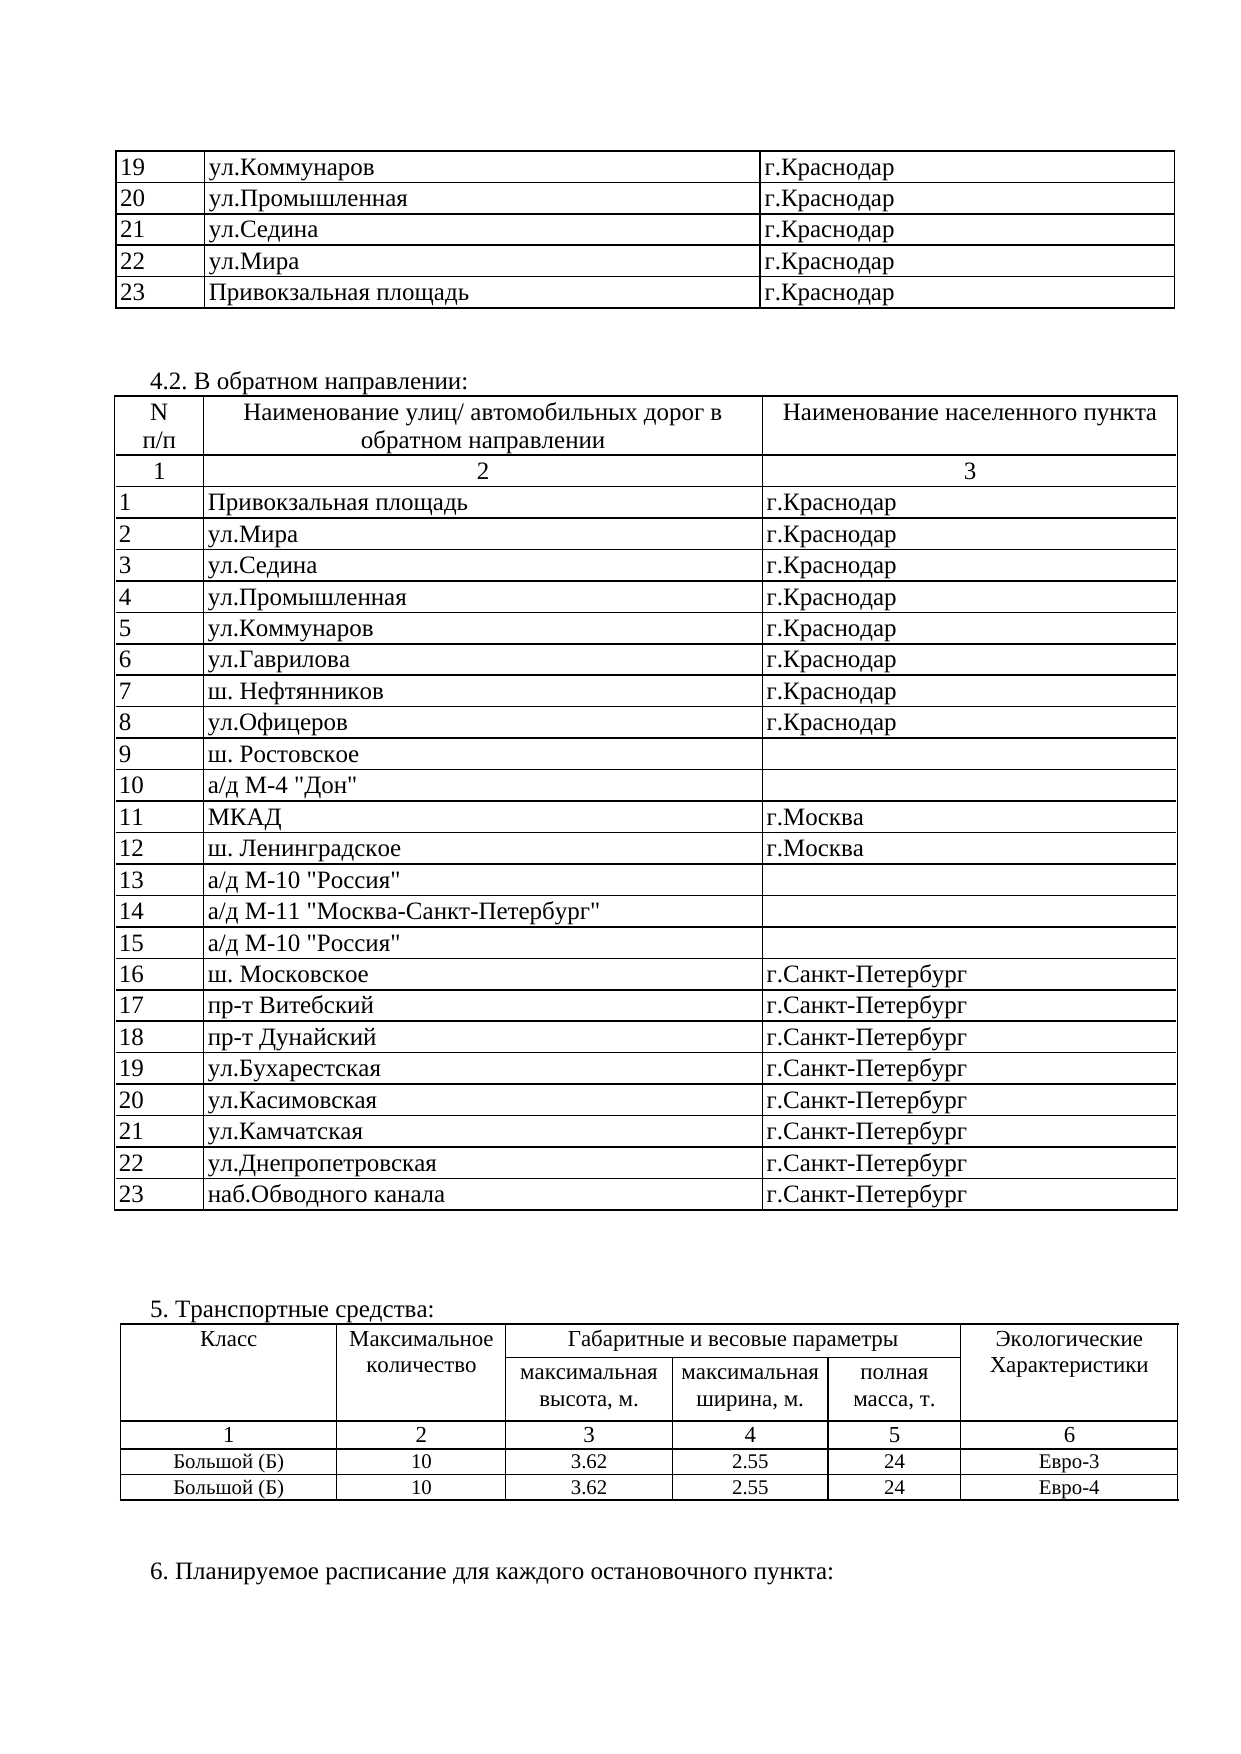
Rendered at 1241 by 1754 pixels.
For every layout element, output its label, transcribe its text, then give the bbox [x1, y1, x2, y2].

table_cell 2 [115, 518, 203, 548]
table_cell МКАД [204, 802, 762, 832]
table_cell 3.62 [506, 1475, 672, 1499]
table_cell 20 [117, 183, 204, 213]
table_cell 4 [115, 581, 203, 611]
table_cell г.Краснодар [761, 246, 1174, 276]
table_cell полная масса, т. [829, 1358, 960, 1420]
table_cell г.Краснодар [763, 517, 1177, 548]
table_cell 18 [115, 1021, 203, 1052]
table_cell г.Краснодар [763, 611, 1177, 643]
table_cell 10 [337, 1450, 505, 1473]
table_cell 5 [115, 613, 203, 643]
table_cell г.Москва [763, 832, 1177, 863]
table_cell 22 [117, 246, 204, 276]
table_cell 7 [115, 675, 203, 706]
table_cell г.Краснодар [763, 643, 1177, 674]
table_cell а/д М-11 "Москва-Санкт-Петербург" [204, 896, 762, 926]
table_cell а/д М-10 "Россия" [204, 865, 762, 894]
table_cell г.Москва [763, 800, 1177, 832]
table_cell наб.Обводного канала [204, 1179, 762, 1209]
table_cell а/д М-10 "Россия" [204, 928, 762, 957]
table_cell 3 [763, 454, 1177, 486]
table_cell 15 [115, 927, 203, 957]
table_cell г.Санкт-Петербург [763, 989, 1177, 1020]
table_header Наименование улиц/ автомобильных дорог в обратном направлении [204, 397, 762, 454]
table_cell пр-т Дунайский [204, 1022, 762, 1052]
table_cell 16 [115, 959, 203, 989]
table_cell г.Краснодар [763, 706, 1177, 737]
table_cell г.Краснодар [761, 152, 1174, 181]
table_cell 10 [115, 770, 203, 800]
table_cell г.Санкт-Петербург [763, 1178, 1177, 1209]
table_cell ул.Гаврилова [204, 645, 762, 674]
table_cell 23 [117, 277, 204, 307]
text 5. Транспортные средства: [150, 1294, 1090, 1323]
table_header Габаритные и весовые параметры [506, 1325, 960, 1357]
table_cell 6 [115, 644, 203, 674]
table_cell г.Краснодар [761, 215, 1174, 244]
table_cell Привокзальная площадь [205, 277, 759, 307]
table_cell 11 [115, 801, 203, 832]
table_cell 24 [829, 1450, 960, 1473]
table_cell 3 [506, 1422, 672, 1448]
table_header Наименование населенного пункта [763, 397, 1177, 454]
table_cell ул.Мира [205, 246, 759, 276]
table_cell 19 [115, 1053, 203, 1083]
table_cell 4 [673, 1422, 827, 1448]
table_cell г.Краснодар [761, 183, 1174, 213]
table_cell 3 [115, 550, 203, 580]
table_cell 1 [115, 455, 203, 486]
table_cell Евро-4 [961, 1475, 1177, 1499]
table_cell [763, 863, 1177, 894]
table_cell 19 [117, 152, 204, 181]
table_cell г.Краснодар [763, 580, 1177, 611]
table_cell г.Санкт-Петербург [763, 1083, 1177, 1115]
text 6. Планируемое расписание для каждого остановочного пункта: [150, 1556, 1090, 1584]
table_cell 8 [115, 707, 203, 737]
table_cell г.Санкт-Петербург [763, 958, 1177, 989]
table_cell пр-т Витебский [204, 991, 762, 1020]
table_cell [763, 926, 1177, 957]
table_cell ул.Днепропетровская [204, 1148, 762, 1178]
table_cell 21 [117, 215, 204, 244]
table_cell а/д М-4 "Дон" [204, 770, 762, 800]
table_cell [763, 737, 1177, 769]
table_cell ул.Промышленная [204, 582, 762, 611]
table_cell 24 [829, 1475, 960, 1499]
table_cell г.Санкт-Петербург [763, 1146, 1177, 1178]
table_cell 6 [961, 1422, 1177, 1448]
table_cell 2 [204, 456, 762, 486]
table_cell ул.Бухарестская [204, 1053, 762, 1083]
table_header Максимальное количество [337, 1325, 505, 1420]
table_cell ш. Ленинградское [204, 833, 762, 863]
table_cell 10 [337, 1475, 505, 1499]
table_cell ул.Промышленная [205, 183, 759, 213]
table_header Экологические Характеристики [961, 1325, 1177, 1420]
table_cell 20 [115, 1084, 203, 1115]
table_cell ш. Ростовское [204, 739, 762, 769]
table_cell 13 [115, 864, 203, 894]
table_cell 17 [115, 990, 203, 1020]
table_cell максимальная ширина, м. [673, 1358, 827, 1420]
table_cell 23 [115, 1179, 203, 1209]
table_cell ул.Седина [204, 550, 762, 580]
table_cell 5 [829, 1422, 960, 1448]
table_cell г.Краснодар [763, 674, 1177, 706]
table_cell максимальная высота, м. [506, 1358, 672, 1420]
table_cell [763, 769, 1177, 800]
table_cell Евро-3 [961, 1450, 1177, 1473]
table_cell г.Санкт-Петербург [763, 1115, 1177, 1146]
table_cell ул.Мира [204, 519, 762, 548]
table_cell 2.55 [673, 1450, 827, 1473]
table_cell Привокзальная площадь [204, 487, 762, 517]
table_cell 2.55 [673, 1475, 827, 1499]
table_cell 1 [115, 487, 203, 517]
table_cell [763, 895, 1177, 926]
table_cell 14 [115, 896, 203, 926]
table_cell г.Санкт-Петербург [763, 1052, 1177, 1083]
table_cell 21 [115, 1116, 203, 1146]
table_cell ул.Коммунаров [204, 613, 762, 643]
table_cell г.Санкт-Петербург [763, 1020, 1177, 1052]
table_cell 9 [115, 738, 203, 769]
table_cell ул.Касимовская [204, 1085, 762, 1115]
table_cell г.Краснодар [761, 277, 1174, 307]
table_cell Большой (Б) [121, 1475, 336, 1499]
table_header Класс [121, 1325, 336, 1420]
table_cell ул.Офицеров [204, 707, 762, 737]
table_cell ул.Коммунаров [205, 152, 759, 181]
table_cell ул.Седина [205, 215, 759, 244]
table_header N п/п [115, 397, 203, 454]
table_cell 22 [115, 1147, 203, 1178]
table_cell ул.Камчатская [204, 1116, 762, 1146]
table_cell 2 [337, 1422, 505, 1448]
text 4.2. В обратном направлении: [150, 366, 1090, 395]
table_cell ш. Московское [204, 959, 762, 989]
table_cell 12 [115, 833, 203, 863]
table_cell 3.62 [506, 1450, 672, 1473]
table_cell 1 [121, 1422, 336, 1448]
table_cell Большой (Б) [121, 1450, 336, 1473]
table_cell г.Краснодар [763, 549, 1177, 580]
table_cell ш. Нефтянников [204, 676, 762, 706]
table_cell г.Краснодар [763, 486, 1177, 517]
